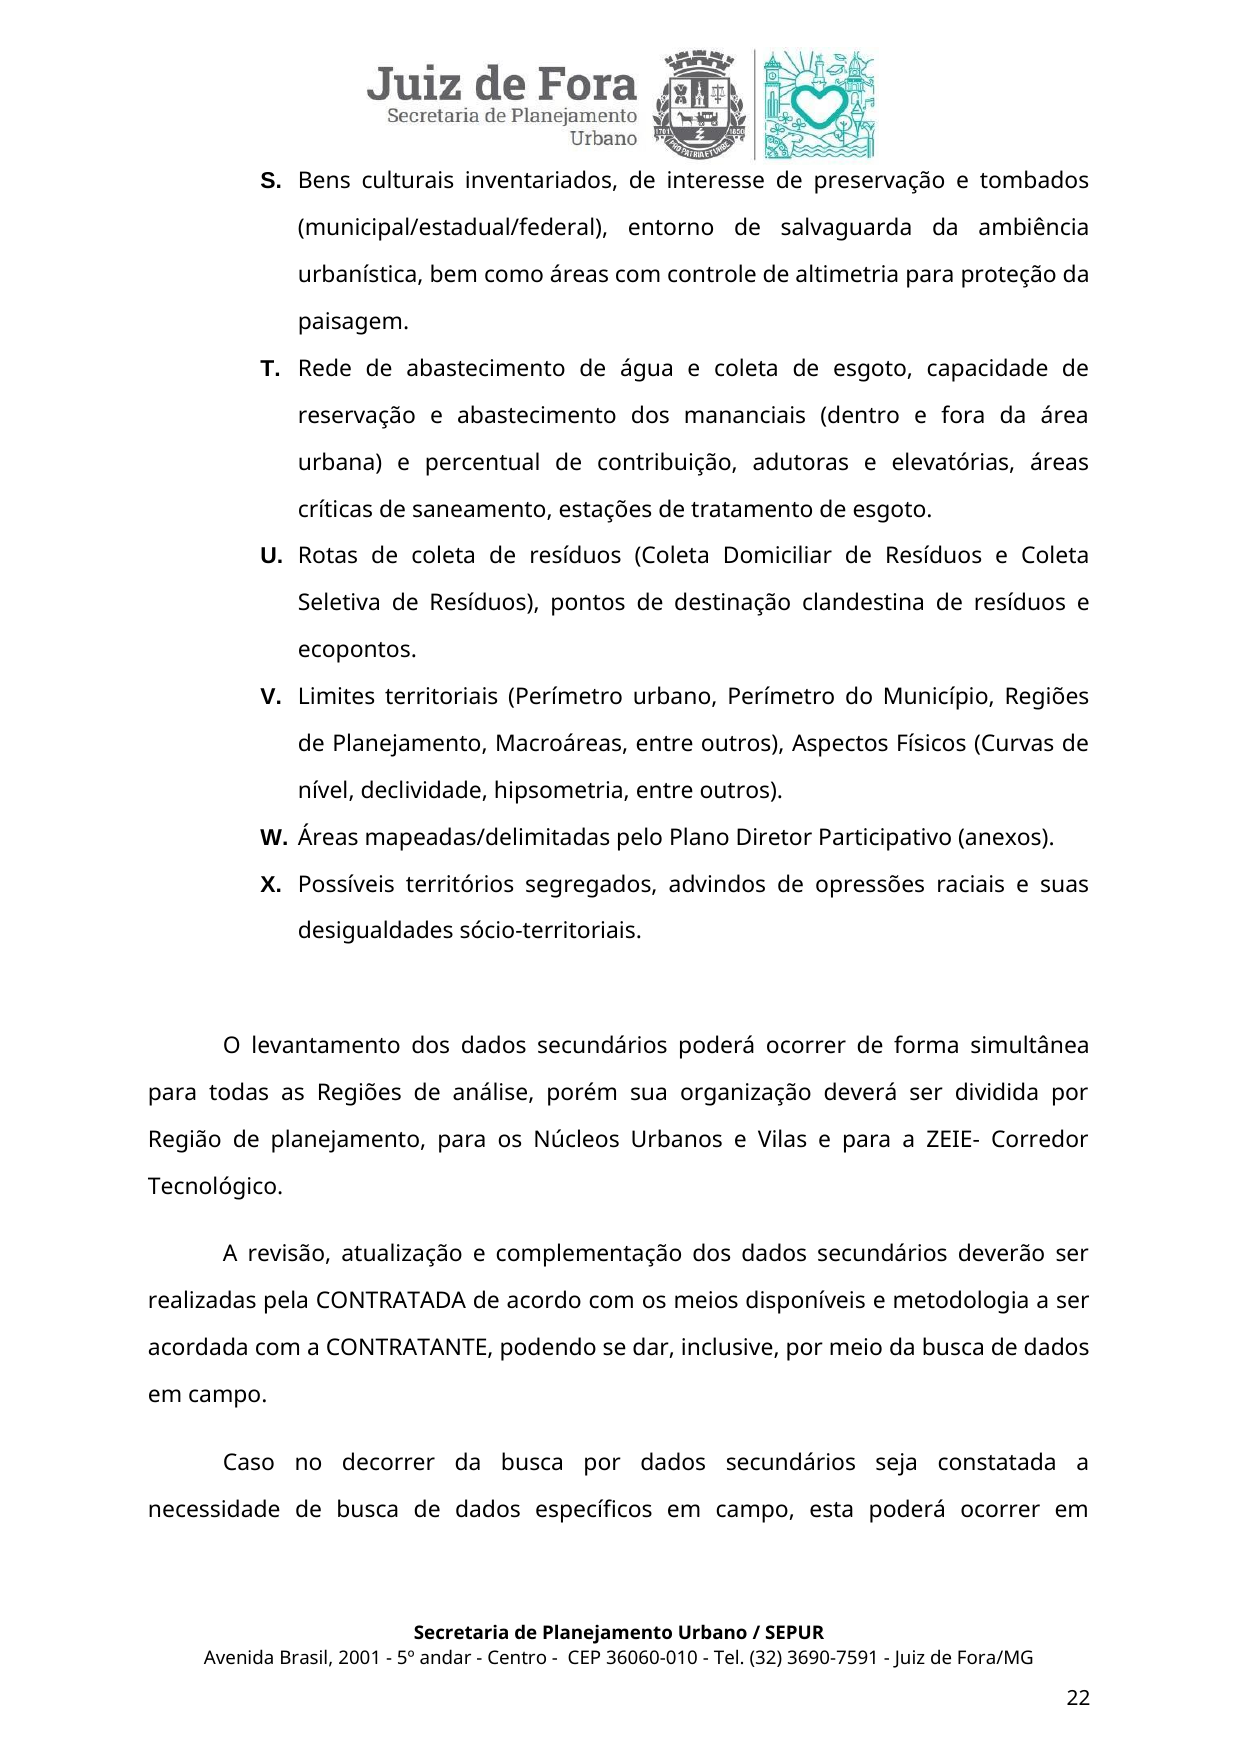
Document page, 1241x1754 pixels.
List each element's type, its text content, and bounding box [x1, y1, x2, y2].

list Possíveis territórios segregados, advindos de opressões raciais e suas desigualdades sócio-territoriais. [260, 868, 1090, 946]
list Áreas mapeadas/delimitadas pelo Plano Diretor Participativo (anexos). [260, 821, 1090, 852]
text O levantamento dos dados secundários poderá ocorrer de forma simultânea para todas as Regiões de análise, porém sua organização deverá ser dividida por Região de planejamento, para os Núcleos Urbanos e Vilas e para a ZEIE- Corredor Tecnológico. [148, 1029, 1090, 1201]
list Limites territoriais (Perímetro urbano, Perímetro do Município, Regiões de Planejamento, Macroáreas, entre outros), Aspectos Físicos (Curvas de nível, declividade, hipsometria, entre outros). [260, 680, 1090, 805]
text A revisão, atualização e complementação dos dados secundários deverão ser realizadas pela CONTRATADA de acordo com os meios disponíveis e metodologia a ser acordada com a CONTRATANTE, podendo se dar, inclusive, por meio da busca de dados em campo. [148, 1237, 1090, 1409]
list Bens culturais inventariados, de interesse de preservação e tombados (municipal/estadual/federal), entorno de salvaguarda da ambiência urbanística, bem como áreas com controle de altimetria para proteção da paisagem. [260, 164, 1090, 336]
picture [359, 47, 879, 165]
list Rotas de coleta de resíduos (Coleta Domiciliar de Resíduos e Coleta Seletiva de Resíduos), pontos de destinação clandestina de resíduos e ecopontos. [260, 539, 1090, 664]
list Rede de abastecimento de água e coleta de esgoto, capacidade de reservação e abastecimento dos mananciais (dentro e fora da área urbana) e percentual de contribuição, adutoras e elevatórias, áreas críticas de saneamento, estações de tratamento de esgoto. [260, 352, 1090, 524]
